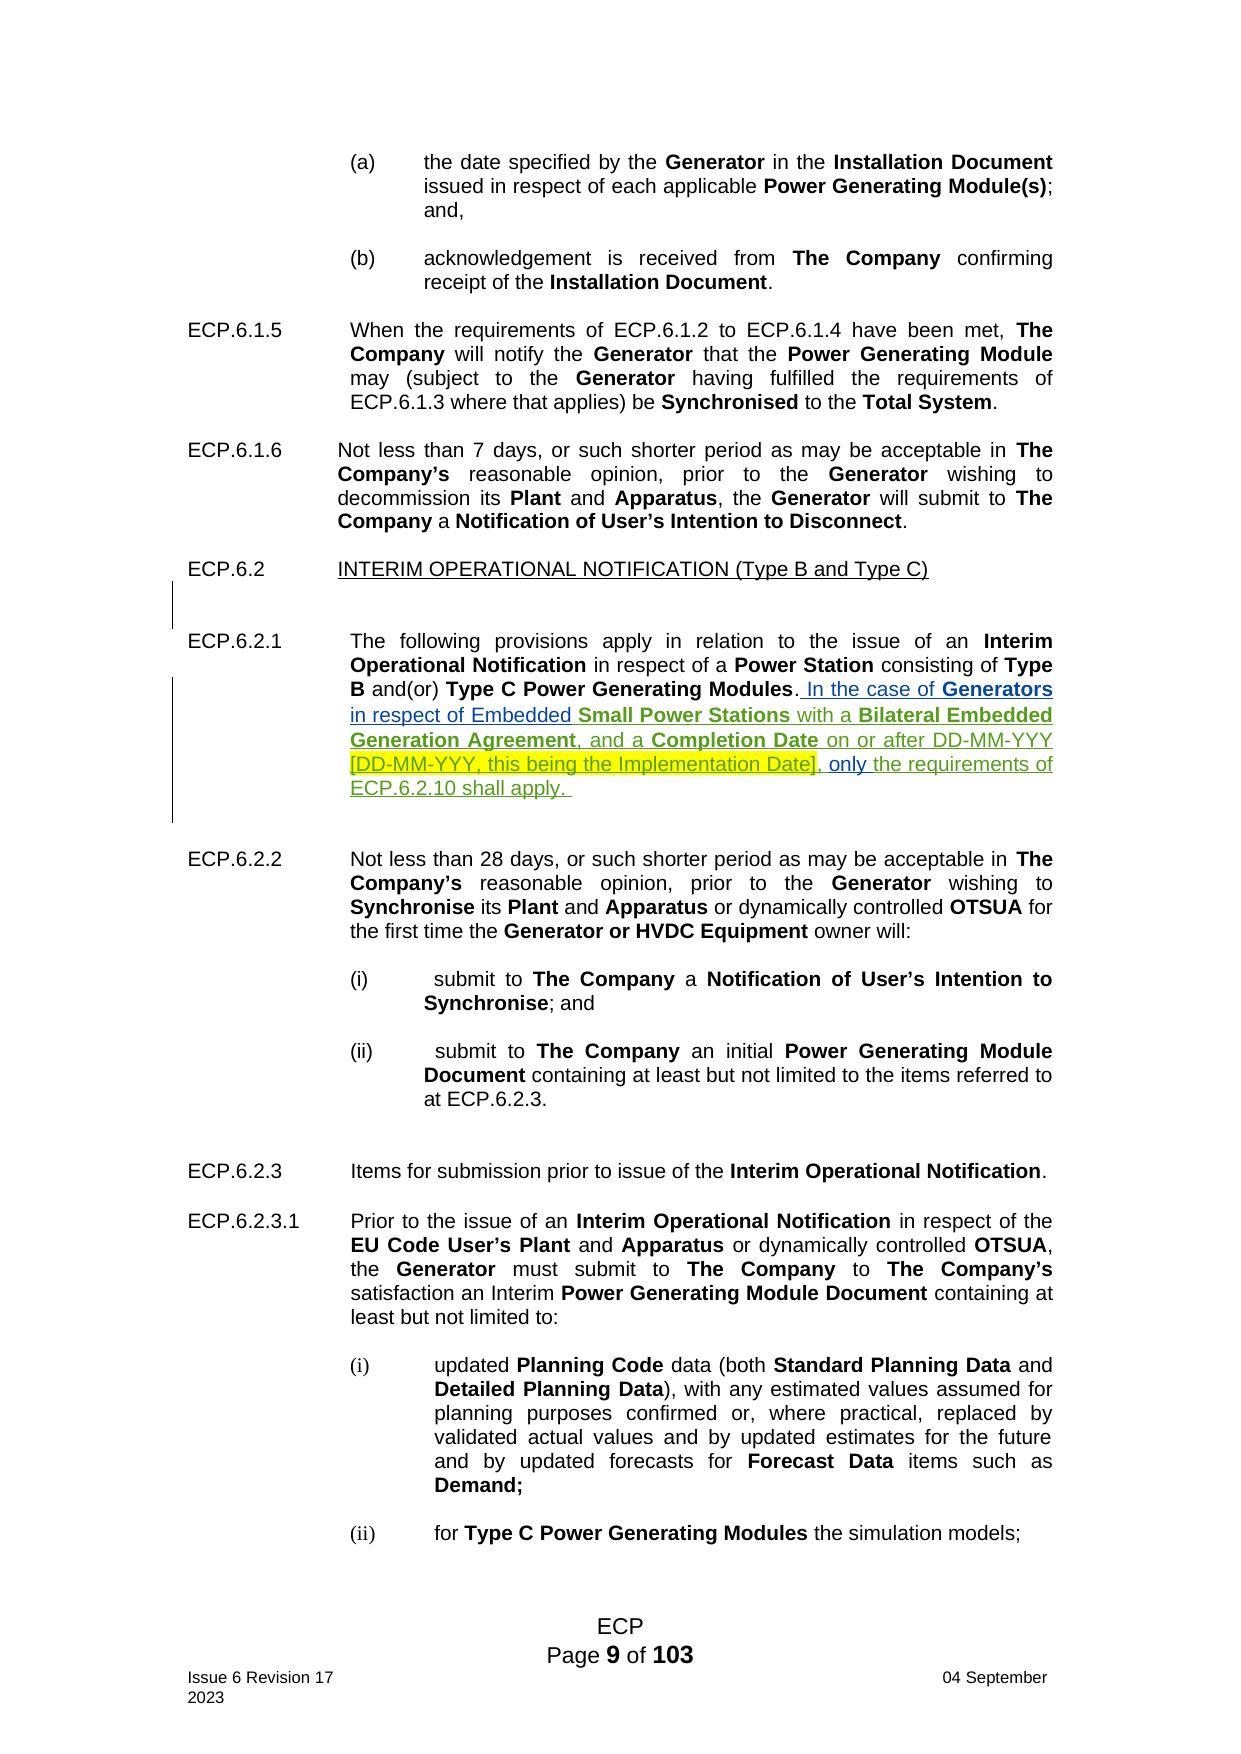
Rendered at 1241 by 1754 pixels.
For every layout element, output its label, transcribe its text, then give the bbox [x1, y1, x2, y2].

text ECP.6.2.1 The following provisions apply in relation to the issue of an Interim Operational Notification in respect of a Power Station consisting of Type B and(or) Type C Power Generating Modules. [187, 629, 1053, 799]
text ECP.6.1.6 Not less than 7 days, or such shorter period as may be acceptable in The Company’s reasonable opinion, prior to the Generator wishing to decommission its Plant and Apparatus, the Generator will submit to The Company a Notification of User’s Intention to Disconnect. [187, 437, 1053, 533]
list updated Planning Code data (both Standard Planning Data and Detailed Planning Data), with any estimated values assumed for planning purposes confirmed or, where practical, replaced by validated actual values and by updated estimates for the future and by updated forecasts for Forecast Data items such as Demand; [350, 1353, 1053, 1497]
text ECP.6.2.3 Items for submission prior to issue of the Interim Operational Notification. [187, 1159, 1053, 1183]
text ECP.6.1.5 When the requirements of ECP.6.1.2 to ECP.6.1.4 have been met, The Company will notify the Generator that the Power Generating Module may (subject to the Generator having fulfilled the requirements of ECP.6.1.3 where that applies) be Synchronised to the Total System. [187, 318, 1053, 413]
text ECP.6.2.3.1 Prior to the issue of an Interim Operational Notification in respect of the EU Code User’s Plant and Apparatus or dynamically controlled OTSUA, the Generator must submit to The Company to The Company’s satisfaction an Interim Power Generating Module Document containing at least but not limited to: [187, 1209, 1053, 1329]
list for Type C Power Generating Modules the simulation models; [350, 1521, 1053, 1545]
text (a) the date specified by the Generator in the Installation Document issued in respect of each applicable Power Generating Module(s); and, [350, 150, 1053, 222]
text ECP.6.2.2 Not less than 28 days, or such shorter period as may be acceptable in The Company’s reasonable opinion, prior to the Generator wishing to Synchronise its Plant and Apparatus or dynamically controlled OTSUA for the first time the Generator or HVDC Equipment owner will: [187, 847, 1053, 943]
text (b) acknowledgement is received from The Company confirming receipt of the Installation Document. [350, 246, 1053, 294]
subtitle ECP.6.2 INTERIM OPERATIONAL NOTIFICATION (Type B and Type C) [187, 557, 1053, 581]
list submit to The Company an initial Power Generating Module Document containing at least but not limited to the items referred to at ECP.6.2.3. [350, 1039, 1053, 1111]
list submit to The Company a Notification of User’s Intention to Synchronise; and [350, 967, 1053, 1015]
